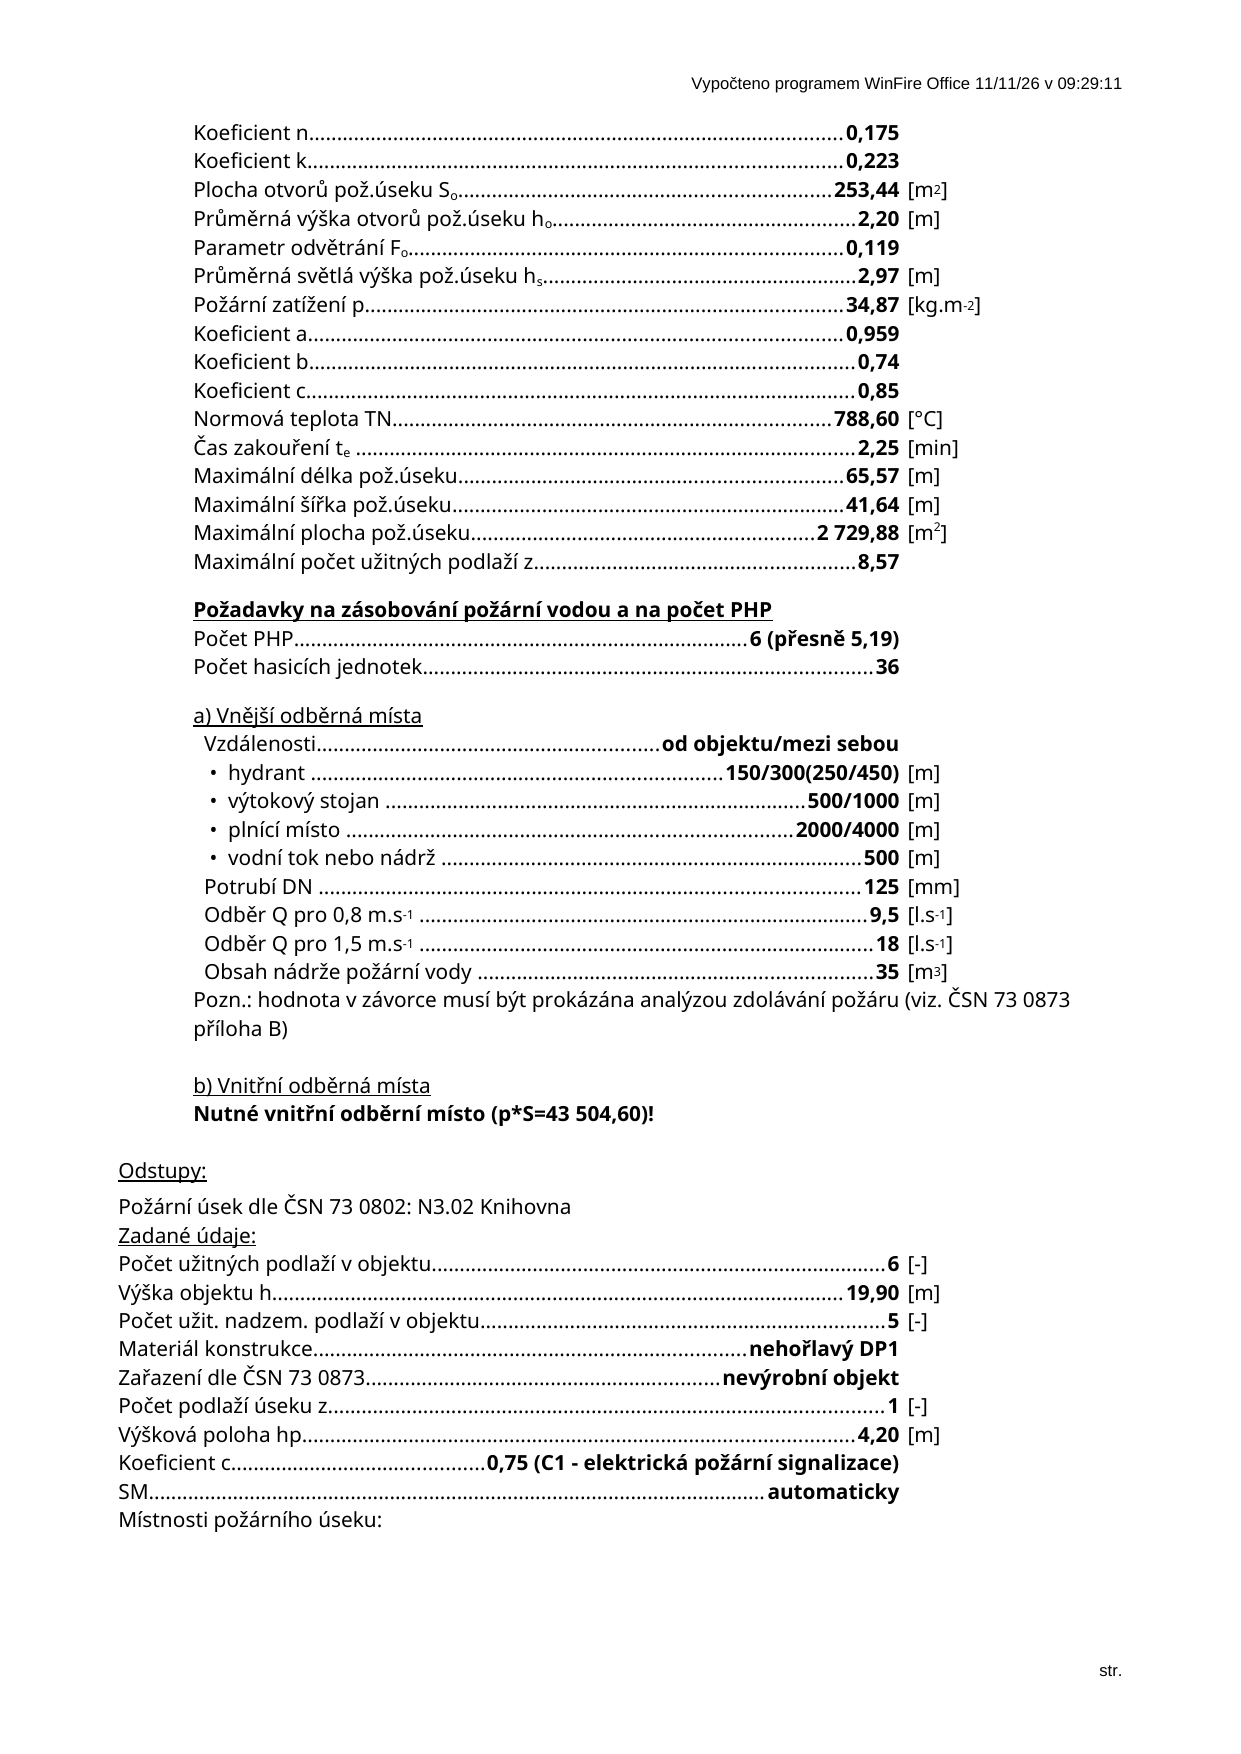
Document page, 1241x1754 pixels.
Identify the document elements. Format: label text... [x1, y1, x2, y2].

text Normová teplota TN 788,60 [°C] [193, 404, 1122, 433]
text b) Vnitřní odběrná místa [193, 1071, 1122, 1099]
text Maximální délka pož.úseku 65,57 [m] [193, 461, 1122, 490]
text Požadavky na zásobování požární vodou a na počet PHP [193, 596, 1122, 624]
text • výtokový stojan 500/1000 [m] [193, 786, 1122, 815]
text Počet podlaží úseku z 1 [-] [118, 1391, 1122, 1420]
text Vzdálenosti od objektu/mezi sebou [193, 729, 1122, 758]
text Počet PHP 6 (přesně 5,19) [193, 624, 1122, 652]
text Počet hasicích jednotek 36 [193, 652, 1122, 681]
text Materiál konstrukce nehořlavý DP1 [118, 1334, 1122, 1363]
text Průměrná světlá výška pož.úseku hs 2,97 [m] [193, 262, 1122, 290]
text Koeficient k 0,223 [193, 147, 1122, 175]
text Koeficient b 0,74 [193, 347, 1122, 376]
text Výšková poloha hp 4,20 [m] [118, 1420, 1122, 1448]
text Odstupy: [118, 1156, 1122, 1184]
text Průměrná výška otvorů pož.úseku ho 2,20 [m] [193, 204, 1122, 233]
text Místnosti požárního úseku: [118, 1505, 1122, 1534]
text Plocha otvorů pož.úseku So 253,44 [m2] [193, 175, 1122, 204]
text Odběr Q pro 1,5 m.s-1 18 [l.s-1] [193, 929, 1122, 957]
text Koeficient c 0,75 (C1 - elektrická požární signalizace) [118, 1448, 1122, 1477]
text • vodní tok nebo nádrž 500 [m] [193, 843, 1122, 872]
text Počet užit. nadzem. podlaží v objektu 5 [-] [118, 1306, 1122, 1334]
text Požární úsek dle ČSN 73 0802: N3.02 Knihovna [118, 1192, 1122, 1221]
text Pozn.: hodnota v závorce musí být prokázána analýzou zdolávání požáru (viz. ČSN 73 0873 příloha B) [193, 986, 1122, 1042]
text Koeficient n 0,175 [193, 118, 1122, 147]
text • plnící místo 2000/4000 [m] [193, 815, 1122, 843]
text Nutné vnitřní odběrní místo (p*S=43 504,60)! [193, 1099, 1122, 1128]
text Koeficient c 0,85 [193, 376, 1122, 404]
text Odběr Q pro 0,8 m.s-1 9,5 [l.s-1] [193, 900, 1122, 929]
text Maximální plocha pož.úseku 2 729,88 [m2] [193, 518, 1122, 547]
text Zařazení dle ČSN 73 0873 nevýrobní objekt [118, 1363, 1122, 1391]
text Obsah nádrže požární vody 35 [m3] [193, 957, 1122, 986]
text Maximální počet užitných podlaží z 8,57 [193, 547, 1122, 575]
text Výška objektu h 19,90 [m] [118, 1278, 1122, 1306]
text • hydrant 150/300(250/450) [m] [193, 758, 1122, 786]
text SM automaticky [118, 1477, 1122, 1505]
text Požární zatížení p 34,87 [kg.m-2] [193, 290, 1122, 319]
text Potrubí DN 125 [mm] [193, 872, 1122, 900]
text Počet užitných podlaží v objektu 6 [-] [118, 1249, 1122, 1278]
text Koeficient a 0,959 [193, 319, 1122, 347]
text Maximální šířka pož.úseku 41,64 [m] [193, 490, 1122, 518]
text Parametr odvětrání Fo 0,119 [193, 233, 1122, 262]
text Čas zakouření te 2,25 [min] [193, 433, 1122, 461]
text a) Vnější odběrná místa [193, 701, 1122, 729]
text Zadané údaje: [118, 1221, 1122, 1249]
